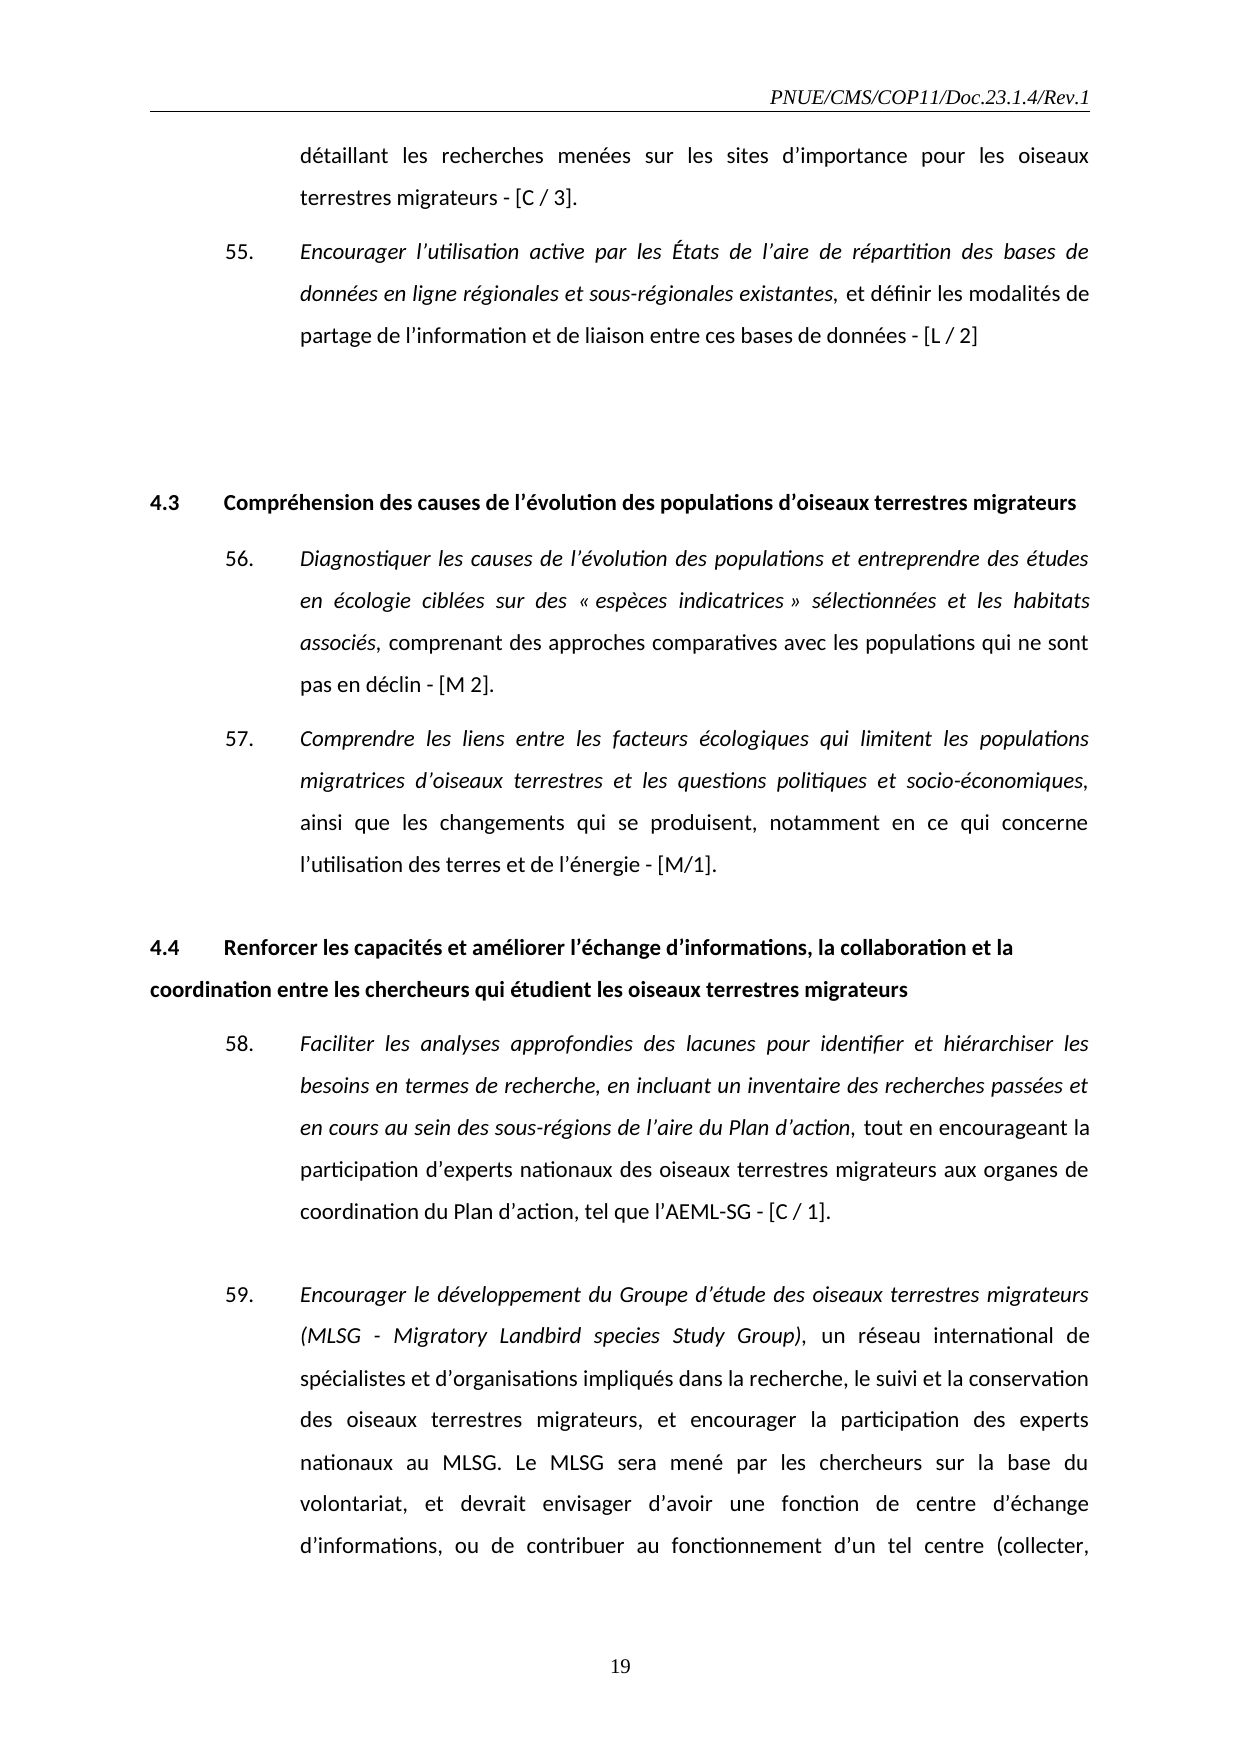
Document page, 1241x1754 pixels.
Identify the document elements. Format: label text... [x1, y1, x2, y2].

list Faciliter les analyses approfondies des lacunes pour identifier et hiérarchiser les besoins en termes de recherche, en incluant un inventaire des recherches passées et en cours au sein des sous-régions de l’aire du Plan d’action, tout en encourageant la participation d’experts nationaux des oiseaux terrestres migrateurs aux organes de coordination du Plan d’action, tel que l’AEML-SG - [C / 1]. [225, 1029, 1090, 1225]
list Encourager l’utilisation active par les États de l’aire de répartition des bases de données en ligne régionales et sous-régionales existantes, et définir les modalités de partage de l’information et de liaison entre ces bases de données - [L / 2] [225, 237, 1090, 349]
text 4.3 Compréhension des causes de l’évolution des populations d’oiseaux terrestres migrateurs [150, 488, 1090, 516]
list Comprendre les liens entre les facteurs écologiques qui limitent les populations migratrices d’oiseaux terrestres et les questions politiques et socio-économiques, ainsi que les changements qui se produisent, notamment en ce qui concerne l’utilisation des terres et de l’énergie - [M/1]. [225, 724, 1090, 878]
list Diagnostiquer les causes de l’évolution des populations et entreprendre des études en écologie ciblées sur des « espèces indicatrices » sélectionnées et les habitats associés, comprenant des approches comparatives avec les populations qui ne sont pas en déclin - [M 2]. [225, 544, 1090, 698]
text 4.4 Renforcer les capacités et améliorer l’échange d’informations, la collaboration et la coordination entre les chercheurs qui étudient les oiseaux terrestres migrateurs [150, 933, 1090, 1003]
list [225, 141, 1090, 211]
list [225, 1280, 1090, 1559]
